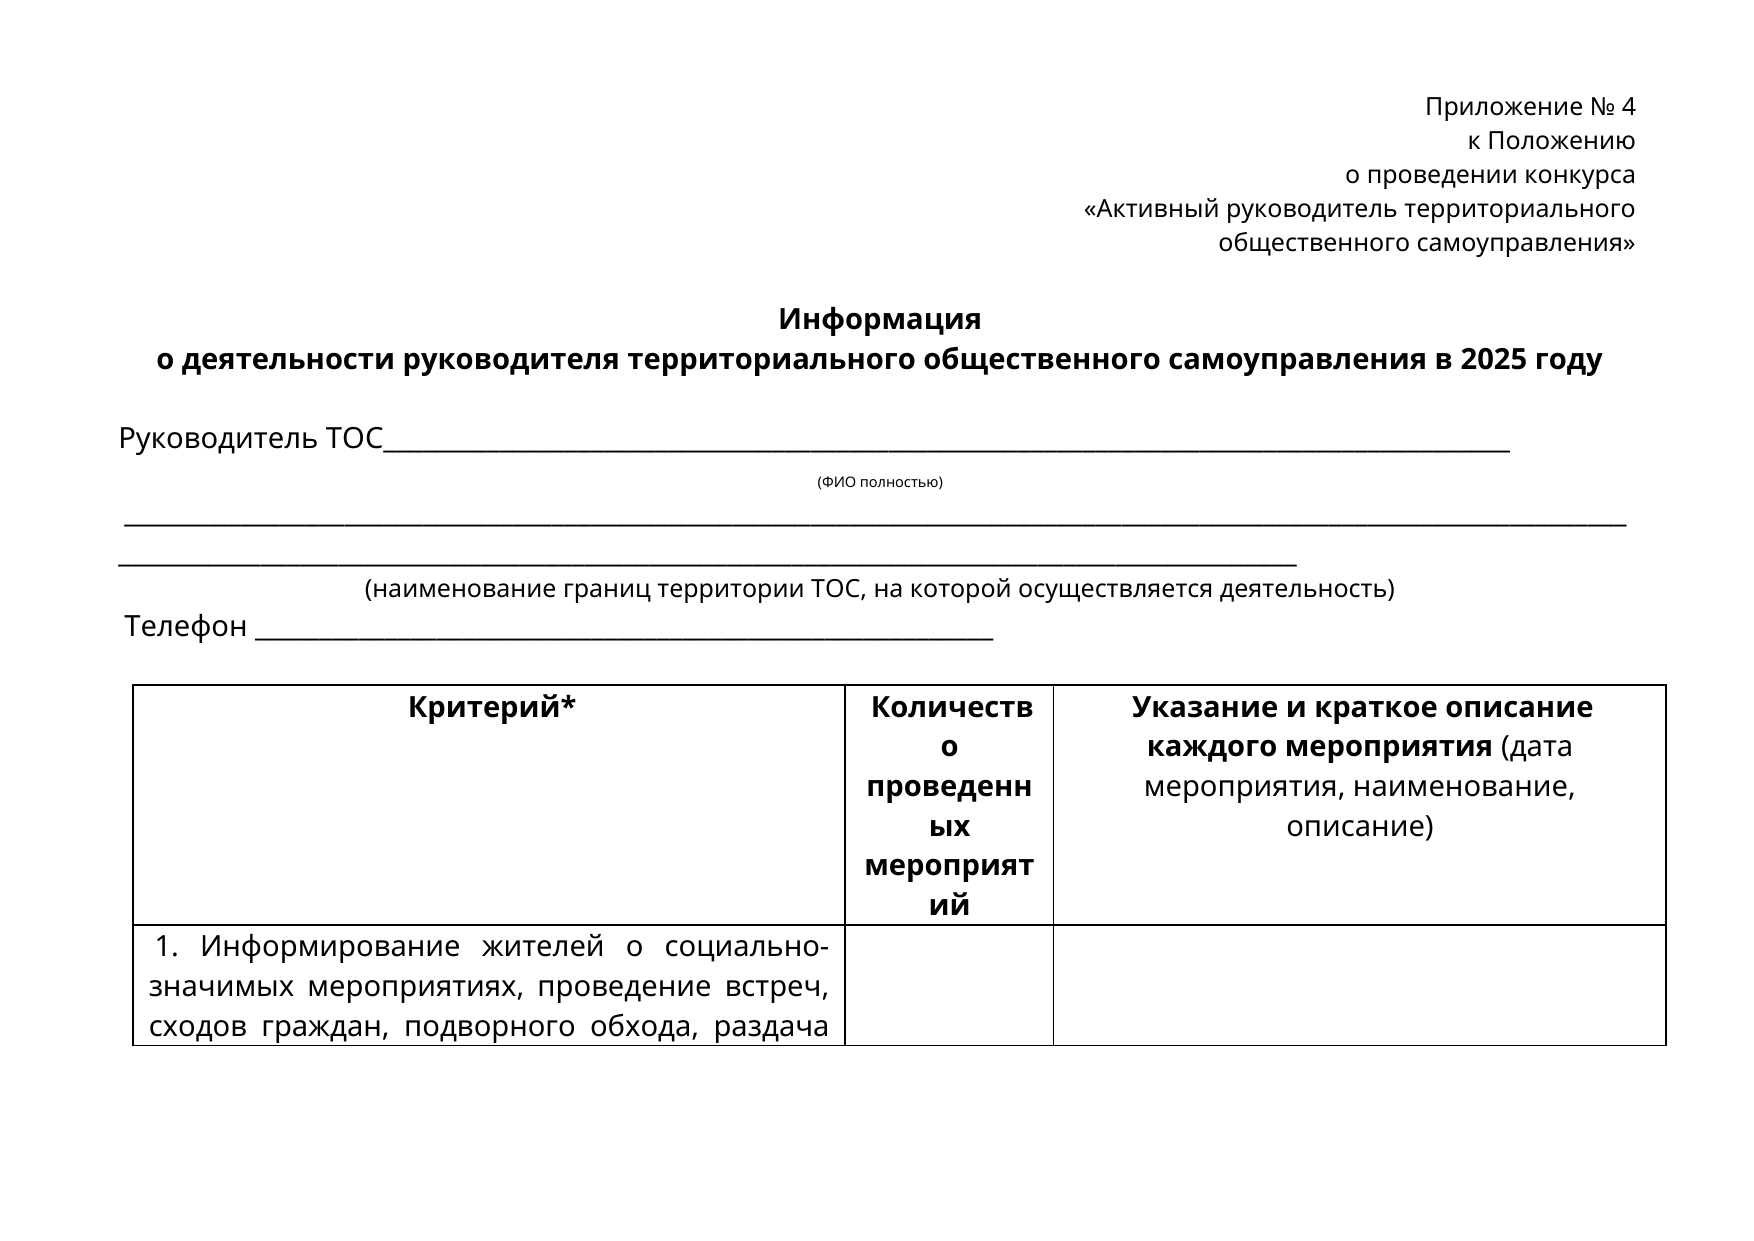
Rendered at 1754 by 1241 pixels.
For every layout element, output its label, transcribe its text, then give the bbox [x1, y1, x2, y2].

table_header Критерий* [134, 686, 844, 924]
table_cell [134, 926, 844, 1044]
text о проведении конкурса [118, 157, 1636, 191]
text _______________________________________________________________________________________________________________________________________________________________________________________________________________ [118, 491, 1636, 571]
text «Активный руководитель территориального [118, 191, 1636, 225]
text к Положению [118, 123, 1636, 157]
text Приложение № 4 [118, 89, 1636, 123]
table_header Указание и краткое описание каждого мероприятия (дата мероприятия, наименование, описание) [1054, 686, 1665, 924]
text о деятельности руководителя территориального общественного самоуправления в 2025 году [118, 338, 1636, 378]
table_header Количество проведенных мероприятий [846, 686, 1053, 924]
table_cell [846, 926, 1053, 1044]
text (наименование границ территории ТОС, на которой осуществляется деятельность) [118, 571, 1636, 605]
text Телефон _________________________________________________________ [118, 605, 1636, 644]
text Руководитель ТОС_______________________________________________________________________________________ [118, 378, 1636, 457]
text (ФИО полностью) [118, 457, 1636, 491]
text общественного самоуправления» [118, 225, 1636, 259]
table_cell [1054, 926, 1665, 1044]
text Информация [118, 299, 1636, 338]
